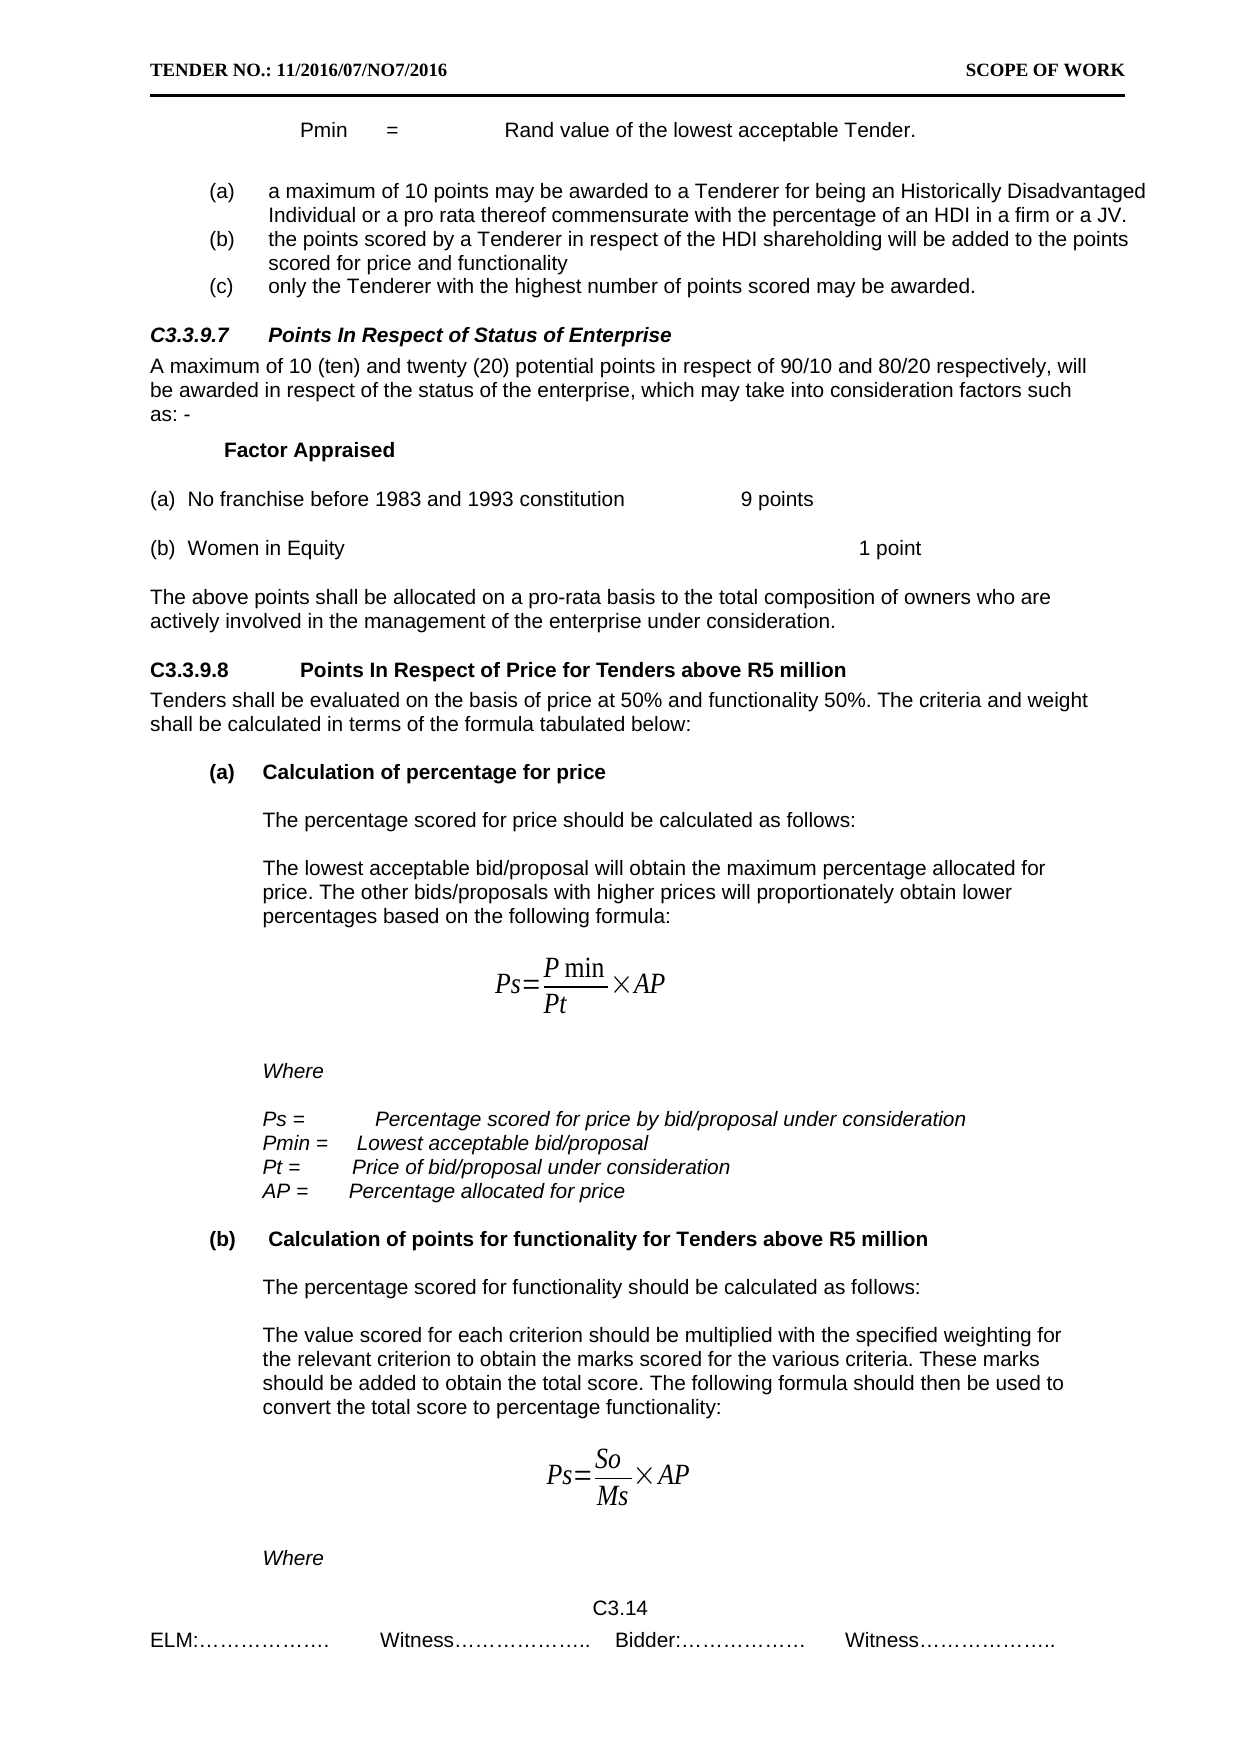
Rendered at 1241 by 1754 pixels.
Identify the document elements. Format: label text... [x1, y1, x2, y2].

list Women in Equity 1 point [150, 536, 1090, 560]
list a maximum of 10 points may be awarded to a Tenderer for being an Historically Disadvantaged Individual or a pro rata thereof commensurate with the percentage of an HDI in a firm or a JV. [209, 178, 1156, 226]
subtitle C3.3.9.7 Points In Respect of Status of Enterprise [150, 323, 1090, 347]
text The above points shall be allocated on a pro-rata basis to the total composition of owners who are actively involved in the management of the enterprise under consideration. [150, 585, 1090, 633]
text Tenders shall be evaluated on the basis of price at 50% and functionality 50%. The criteria and weight shall be calculated in terms of the formula tabulated below: [150, 688, 1090, 736]
list Calculation of percentage for price [209, 760, 1090, 784]
list Calculation of points for functionality for Tenders above R5 million [209, 1227, 1090, 1251]
list only the Tenderer with the highest number of points scored may be awarded. [209, 274, 1156, 298]
text Where [150, 1059, 1090, 1083]
text Ps = Percentage scored for price by bid/proposal under consideration [75, 1107, 1090, 1131]
text The percentage scored for price should be calculated as follows: [225, 808, 1090, 832]
text Pt = Price of bid/proposal under consideration [150, 1155, 1090, 1179]
text Pmin = Lowest acceptable bid/proposal [150, 1131, 1090, 1155]
list No franchise before 1983 and 1993 constitution 9 points [150, 487, 1090, 511]
text Factor Appraised [150, 438, 1090, 462]
text Pmin = Rand value of the lowest acceptable Tender. [300, 118, 1090, 142]
text A maximum of 10 (ten) and twenty (20) potential points in respect of 90/10 and 80/20 respectively, will be awarded in respect of the status of the enterprise, which may take into consideration factors such as: - [150, 353, 1090, 425]
text The value scored for each criterion should be multiplied with the specified weighting for the relevant criterion to obtain the marks scored for the various criteria. These marks should be added to obtain the total score. The following formula should then be used to convert the total score to percentage functionality: [262, 1323, 1090, 1419]
subtitle C3.3.9.8 Points In Respect of Price for Tenders above R5 million [150, 658, 1090, 682]
text The percentage scored for functionality should be calculated as follows: [262, 1275, 1090, 1299]
list the points scored by a Tenderer in respect of the HDI shareholding will be added to the points scored for price and functionality [209, 226, 1156, 274]
text The lowest acceptable bid/proposal will obtain the maximum percentage allocated for price. The other bids/proposals with higher prices will proportionately obtain lower percentages based on the following formula: [262, 856, 1090, 927]
text Where [262, 1546, 1090, 1570]
text AP = Percentage allocated for price [150, 1179, 1090, 1203]
